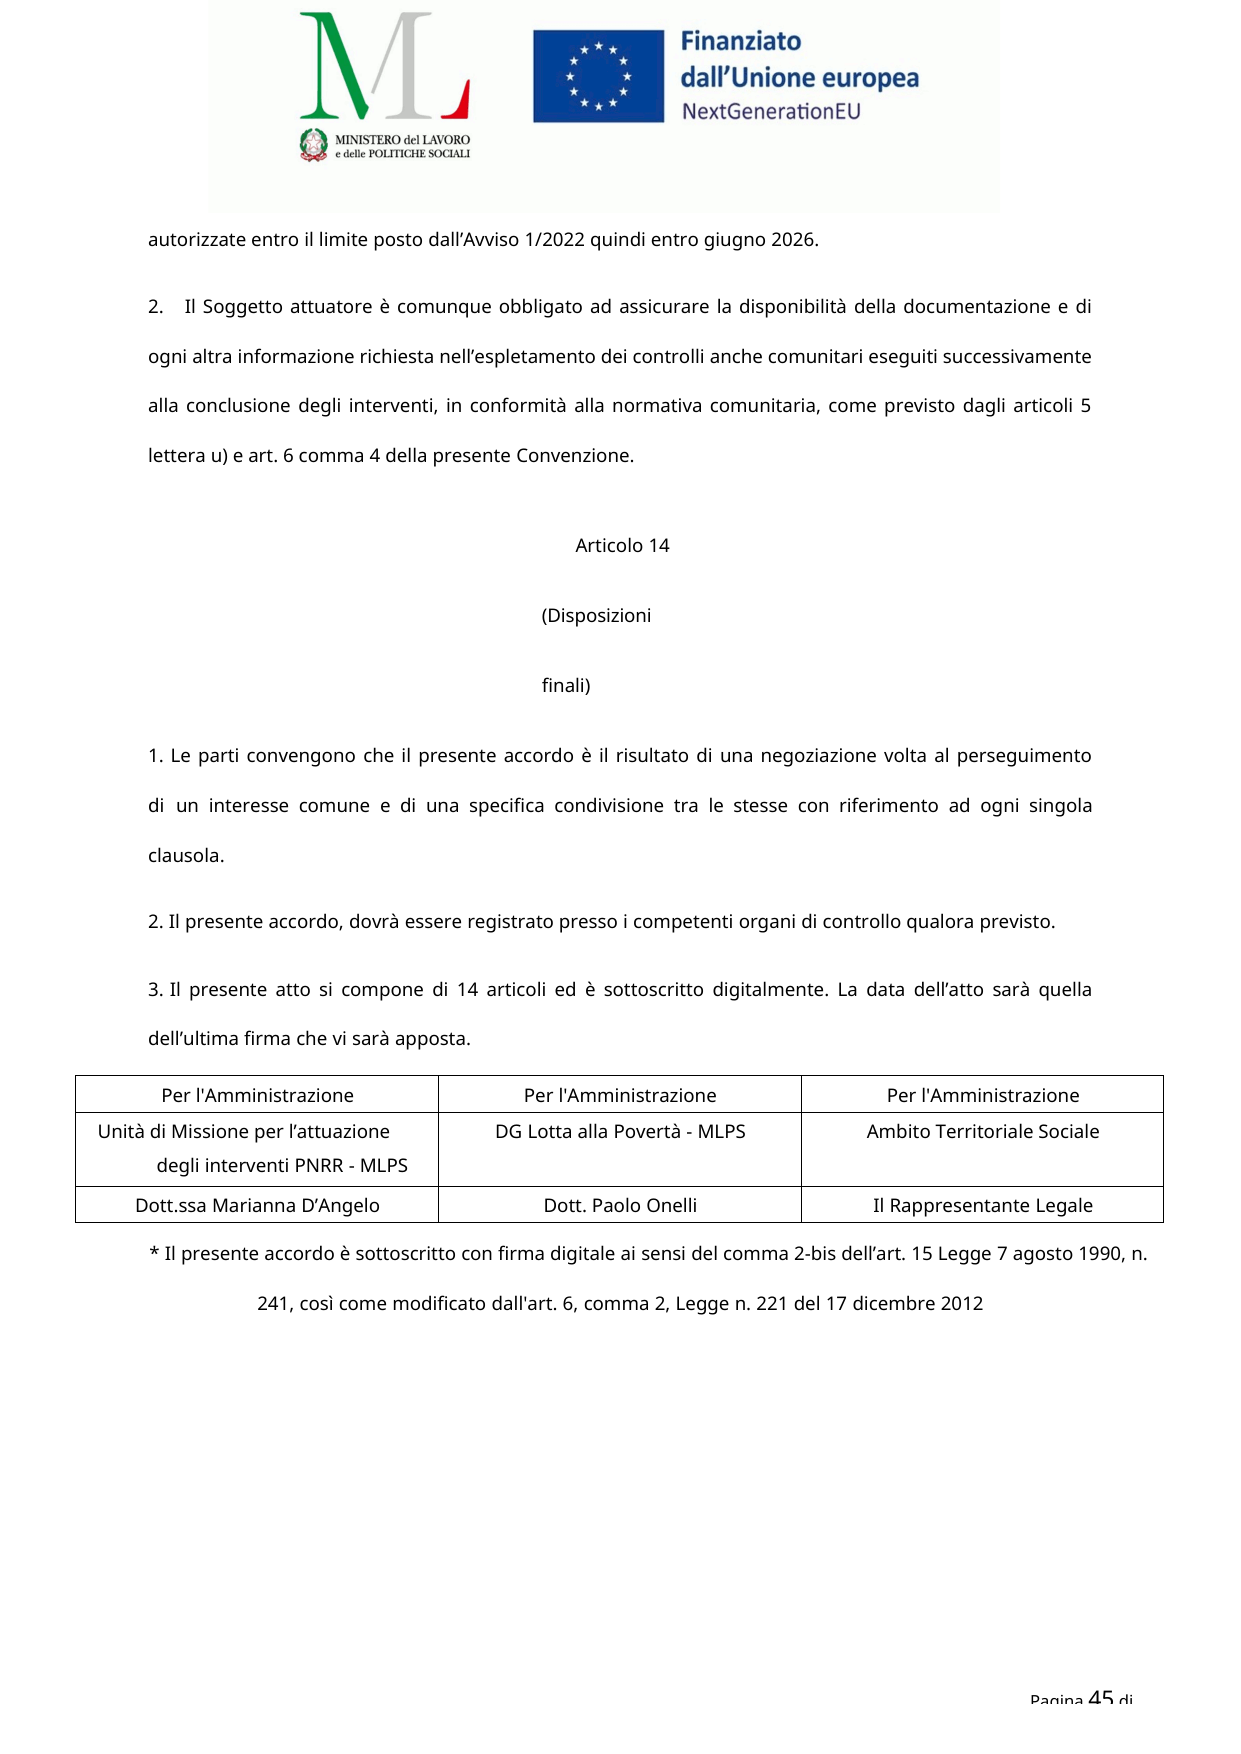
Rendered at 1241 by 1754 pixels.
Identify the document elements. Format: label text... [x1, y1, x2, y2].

text Articolo 14 (Disposizioni finali) [542, 532, 699, 698]
table_header Per l'Amministrazione [76, 1076, 438, 1112]
table_header Per l'Amministrazione [439, 1076, 801, 1112]
table_cell Dott. Paolo Onelli [439, 1187, 801, 1222]
list Il presente atto si compone di 14 articoli ed è sottoscritto digitalmente. La data dell’atto sarà quella dell’ultima firma che vi sarà apposta. [148, 976, 1093, 1051]
list Il presente accordo, dovrà essere registrato presso i competenti organi di controllo qualora previsto. [148, 909, 1178, 934]
table_cell Dott.ssa Marianna D’Angelo [76, 1187, 438, 1222]
text * Il presente accordo è sottoscritto con firma digitale ai sensi del comma 2-bis dell’art. 15 Legge 7 agosto 1990, n. [149, 1240, 1178, 1266]
table_cell Il Rappresentante Legale [802, 1187, 1163, 1222]
list Il Soggetto attuatore è comunque obbligato ad assicurare la disponibilità della documentazione e di ogni altra informazione richiesta nell’espletamento dei controlli anche comunitari eseguiti successivamente alla conclusione degli interventi, in conformità alla normativa comunitaria, come previsto dagli articoli 5 lettera u) e art. 6 comma 4 della presente Convenzione. [148, 293, 1093, 468]
table_cell Ambito Territoriale Sociale [802, 1113, 1163, 1186]
text autorizzate entro il limite posto dall’Avviso 1/2022 quindi entro giugno 2026. [148, 226, 1178, 251]
text 241, così come modificato dall'art. 6, comma 2, Legge n. 221 del 17 dicembre 2012 [182, 1290, 1058, 1316]
table_header Per l'Amministrazione [802, 1076, 1163, 1112]
picture [208, 0, 1001, 213]
list Le parti convengono che il presente accordo è il risultato di una negoziazione volta al perseguimento di un interesse comune e di una specifica condivisione tra le stesse con riferimento ad ogni singola clausola. [148, 743, 1093, 868]
table_cell Unità di Missione per l’attuazione degli interventi PNRR - MLPS [76, 1113, 438, 1186]
table_cell DG Lotta alla Povertà - MLPS [439, 1113, 801, 1186]
